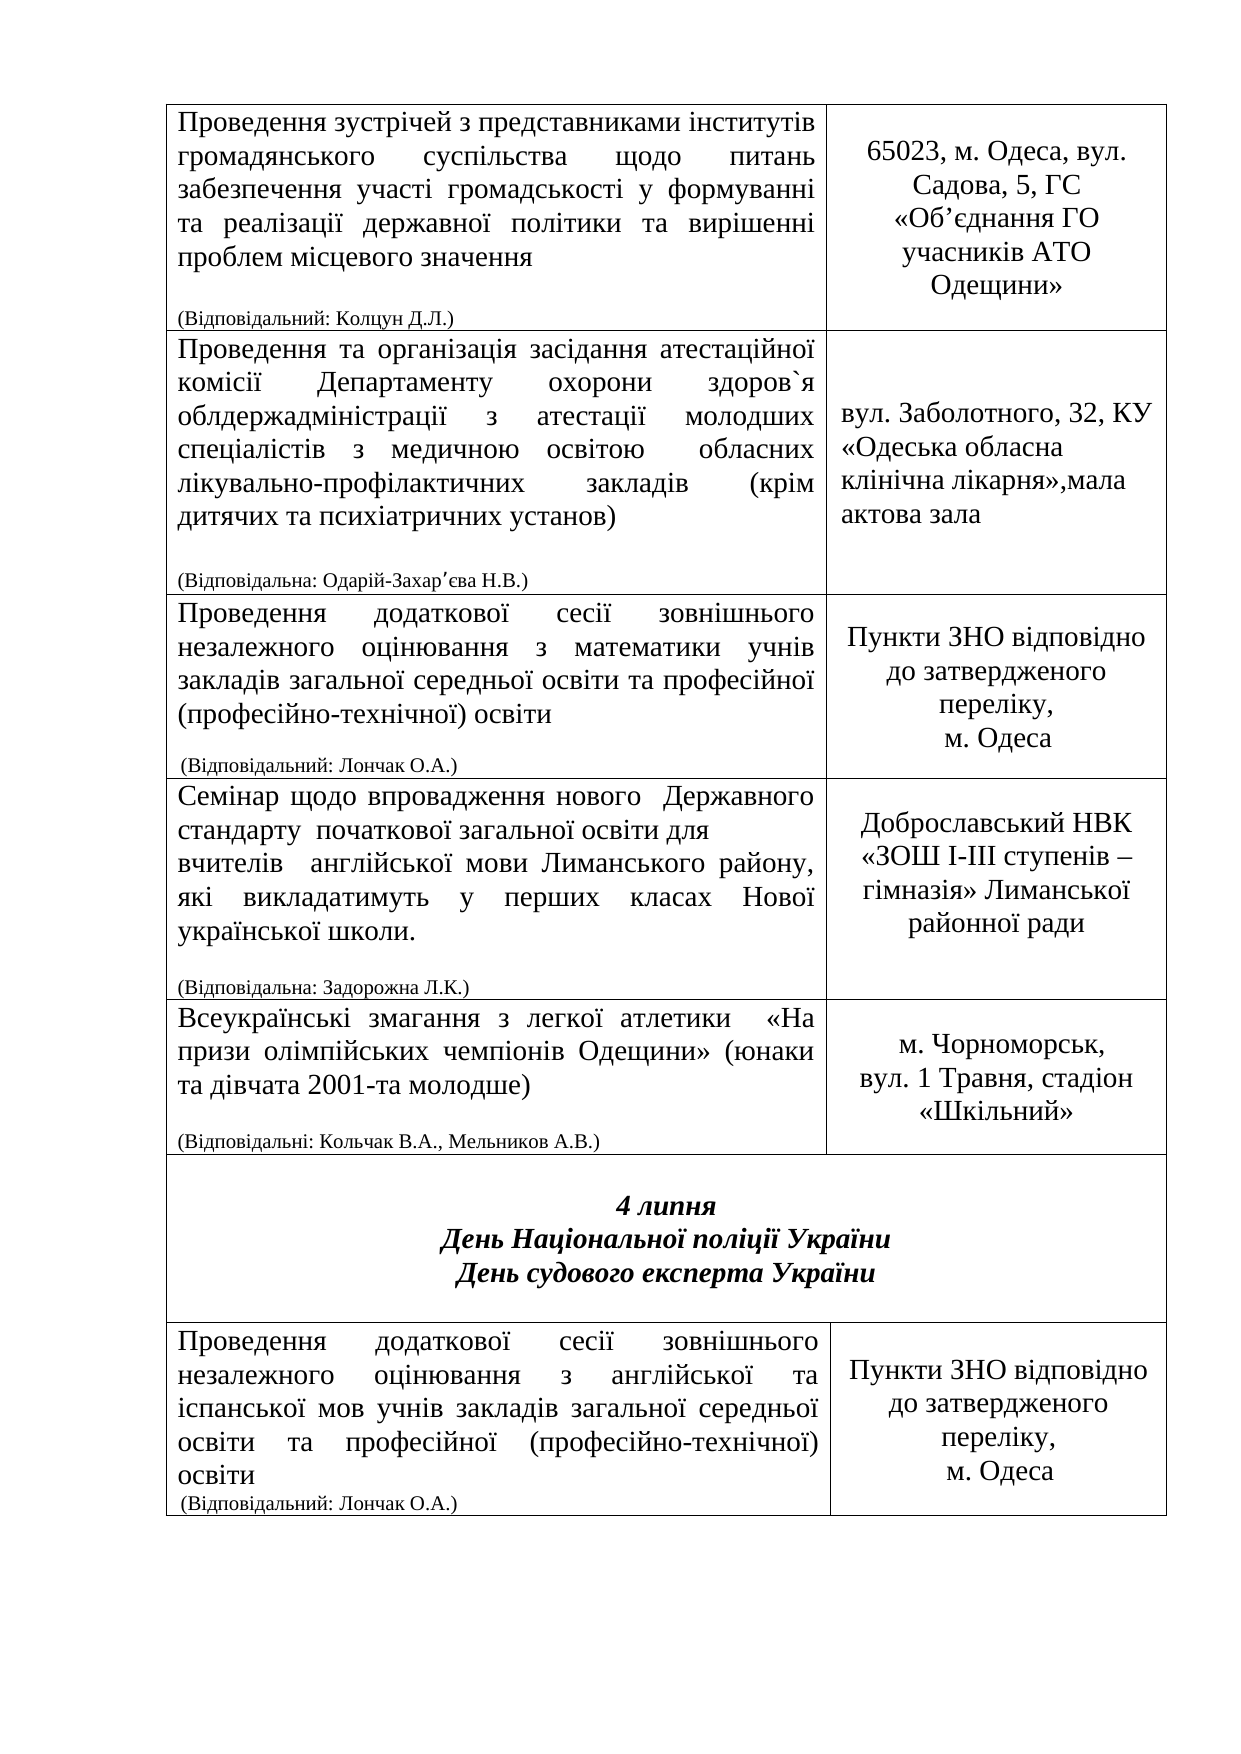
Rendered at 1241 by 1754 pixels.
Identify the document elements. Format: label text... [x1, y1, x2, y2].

table_cell . Одеса, вул. Садова, 5, ГС «Об’єднання ГО учасників АТО Одещини» [827, 105, 1166, 330]
table_cell вул. Заболотного, 32, КУ «Одеська обласна клінічна лікарня»,мала актова зала [827, 331, 1166, 594]
table_cell Проведення додаткової сесії зовнішнього незалежного оцінювання з англійської та іспанської мов учнів закладів загальної середньої освіти та професійної (професійно-технічної) освіти (Відповідальний: Лончак О.А.) [167, 1323, 830, 1515]
table_cell Проведення та організація засідання атестаційної комісії Департаменту охорони здоров`я облдержадміністрації з атестації молодших спеціалістів з медичною освітою обласних лікувально-профілактичних закладів (крім дитячих та психіатричних установ) (Відповідальна: Одарій-Захар՚єва Н.В.) [167, 331, 826, 594]
table_cell Проведення зустрічей з представниками інститутів громадянського суспільства щодо питань забезпечення участі громадськості у формуванні та реалізації державної політики та вирішенні проблем місцевого значення (Відповідальний: Колцун Д.Л.) [167, 105, 826, 330]
table_cell Пункти ЗНО відповідно до затвердженого переліку, м. Одеса [831, 1323, 1166, 1515]
table_cell 4 липня День Національної поліції України День судового експерта України [167, 1155, 1166, 1322]
table_cell м. Чорноморськ, вул. 1 Травня, стадіон «Шкільний» [827, 1000, 1166, 1153]
table_cell Пункти ЗНО відповідно до затвердженого переліку, м. Одеса [827, 595, 1166, 777]
table_cell Проведення додаткової сесії зовнішнього незалежного оцінювання з математики учнів закладів загальної середньої освіти та професійної (професійно-технічної) освіти (Відповідальний: Лончак О.А.) [167, 595, 826, 777]
table_cell Семінар щодо впровадження нового Державного стандарту початкової загальної освіти для вчителів англійської мови Лиманського району, які викладатимуть у перших класах Нової української школи. (Відповідальна: Задорожна Л.К.) [167, 779, 826, 999]
table_cell Доброславський НВК «ЗОШ І-ІІІ ступенів –гімназія» Лиманської районної ради [827, 779, 1166, 999]
table_cell Всеукраїнські змагання з легкої атлетики «На призи олімпійських чемпіонів Одещини» (юнаки та дівчата 2001-та молодше) (Відповідальні: Кольчак В.А., Мельников А.В.) [167, 1000, 826, 1153]
